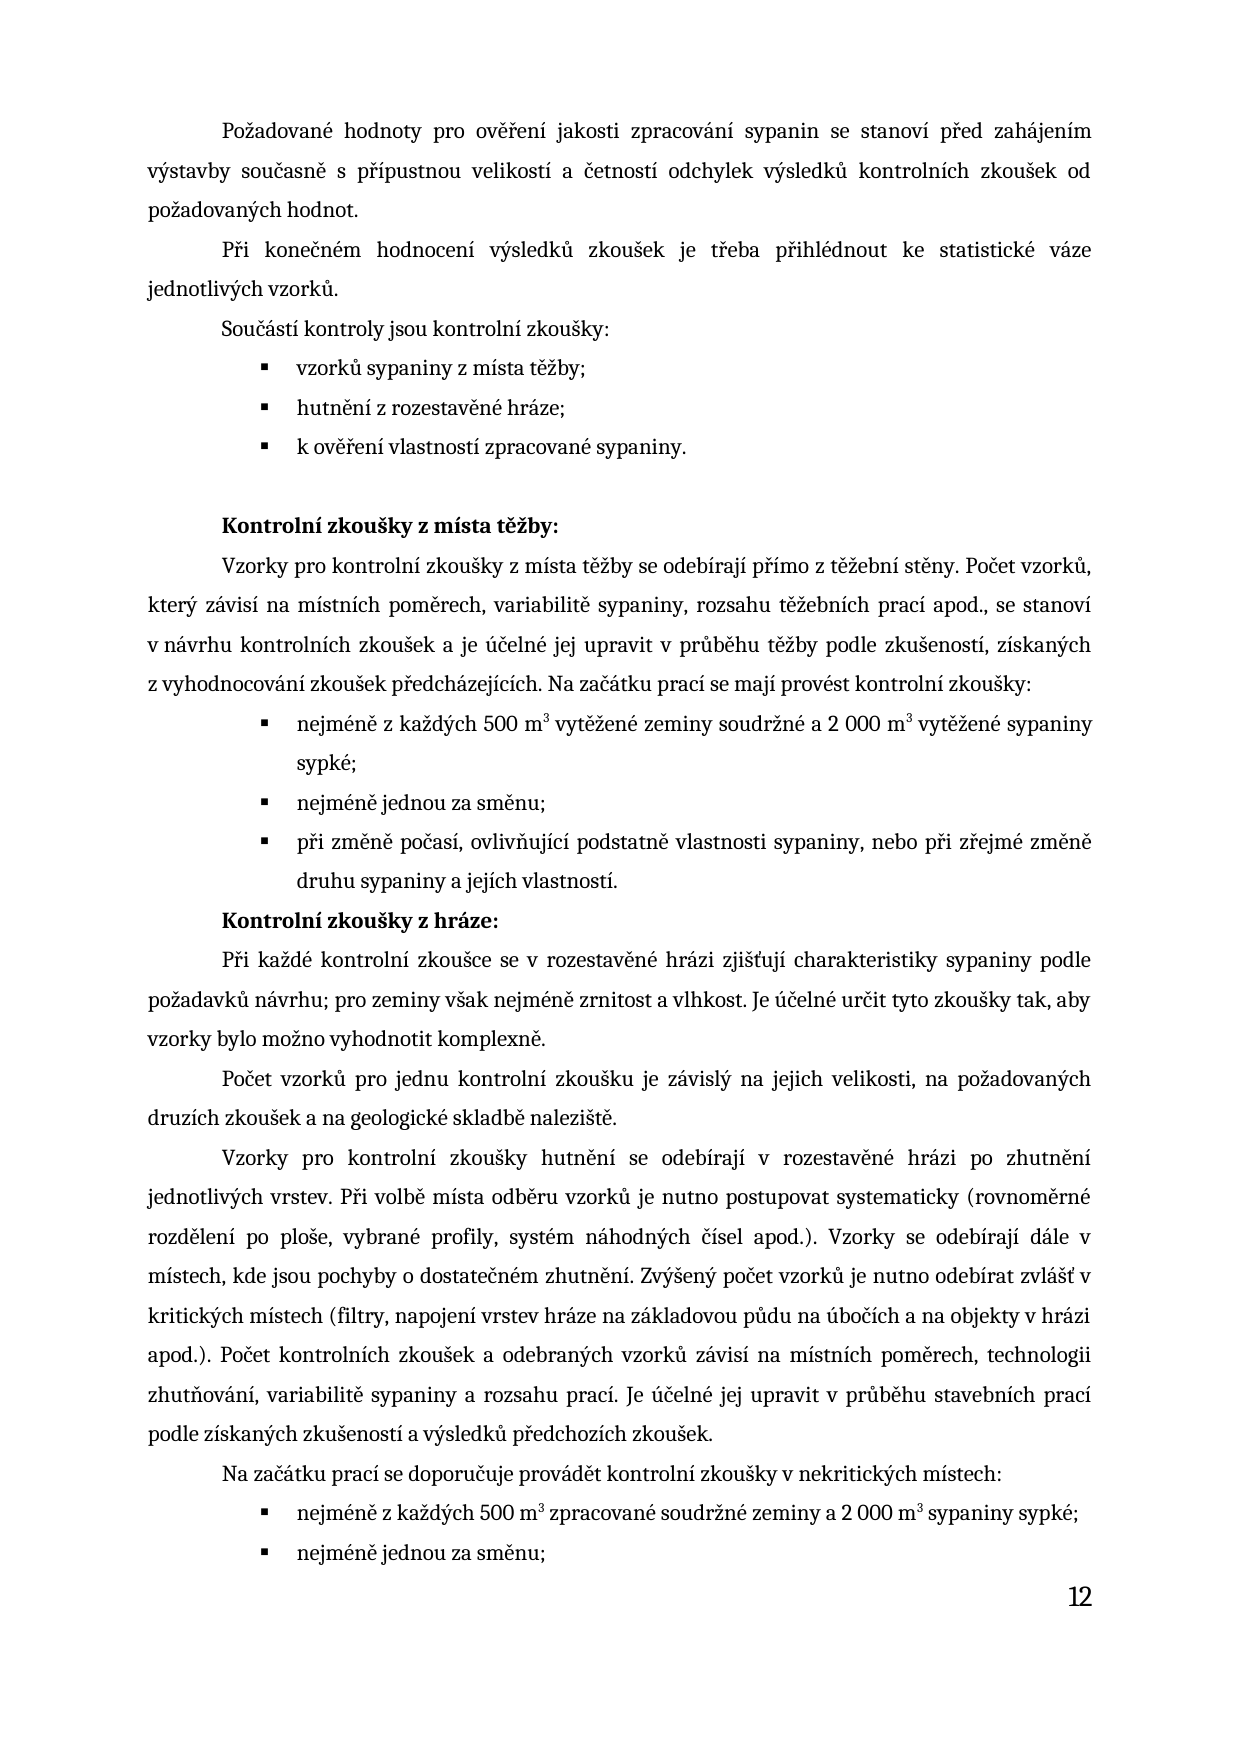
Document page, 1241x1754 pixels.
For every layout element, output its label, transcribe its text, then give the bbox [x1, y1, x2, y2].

text Požadované hodnoty pro ověření jakosti zpracování sypanin se stanoví před zahájením výstavby současně s přípustnou velikostí a četností odchylek výsledků kontrolních zkoušek od požadovaných hodnot. [148, 118, 1092, 223]
text Při konečném hodnocení výsledků zkoušek je třeba přihlédnout ke statistické váze jednotlivých vzorků. [148, 237, 1092, 302]
list k ověření vlastností zpracované sypaniny. [259, 434, 1092, 460]
list vzorků sypaniny z místa těžby; [259, 355, 1092, 381]
list nejméně jednou za směnu; [259, 1539, 1092, 1566]
text Součástí kontroly jsou kontrolní zkoušky: [148, 316, 1092, 342]
text Počet vzorků pro jednu kontrolní zkoušku je závislý na jejich velikosti, na požadovaných druzích zkoušek a na geologické skladbě naleziště. [148, 1066, 1092, 1131]
list při změně počasí, ovlivňující podstatně vlastnosti sypaniny, nebo při zřejmé změně druhu sypaniny a jejích vlastností. [259, 829, 1092, 894]
text Vzorky pro kontrolní zkoušky z místa těžby se odebírají přímo z těžební stěny. Počet vzorků, který závisí na místních poměrech, variabilitě sypaniny, rozsahu těžebních prací apod., se stanoví v návrhu kontrolních zkoušek a je účelné jej upravit v průběhu těžby podle zkušeností, získaných z vyhodnocování zkoušek předcházejících. Na začátku prací se mají provést kontrolní zkoušky: [148, 552, 1092, 697]
text Vzorky pro kontrolní zkoušky hutnění se odebírají v rozestavěné hrázi po zhutnění jednotlivých vrstev. Při volbě místa odběru vzorků je nutno postupovat systematicky (rovnoměrné rozdělení po ploše, vybrané profily, systém náhodných čísel apod.). Vzorky se odebírají dále v místech, kde jsou pochyby o dostatečném zhutnění. Zvýšený počet vzorků je nutno odebírat zvlášť v kritických místech (filtry, napojení vrstev hráze na základovou půdu na úbočích a na objekty v hrázi apod.). Počet kontrolních zkoušek a odebraných vzorků závisí na místních poměrech, technologii zhutňování, variabilitě sypaniny a rozsahu prací. Je účelné jej upravit v průběhu stavebních prací podle získaných zkušeností a výsledků předchozích zkoušek. [148, 1144, 1092, 1447]
list nejméně jednou za směnu; [259, 789, 1092, 816]
list hutnění z rozestavěné hráze; [259, 394, 1092, 421]
text Kontrolní zkoušky z místa těžby: [148, 513, 1092, 539]
text Při každé kontrolní zkoušce se v rozestavěné hrázi zjišťují charakteristiky sypaniny podle požadavků návrhu; pro zeminy však nejméně zrnitost a vlhkost. Je účelné určit tyto zkoušky tak, aby vzorky bylo možno vyhodnotit komplexně. [148, 947, 1092, 1052]
list nejméně z každých 500 m3 vytěžené zeminy soudržné a 2 000 m3 vytěžené sypaniny sypké; [259, 710, 1092, 776]
list nejméně z každých 500 m3 zpracované soudržné zeminy a 2 000 m3 sypaniny sypké; [259, 1500, 1092, 1526]
text Na začátku prací se doporučuje provádět kontrolní zkoušky v nekritických místech: [148, 1460, 1092, 1487]
text Kontrolní zkoušky z hráze: [148, 908, 1092, 934]
